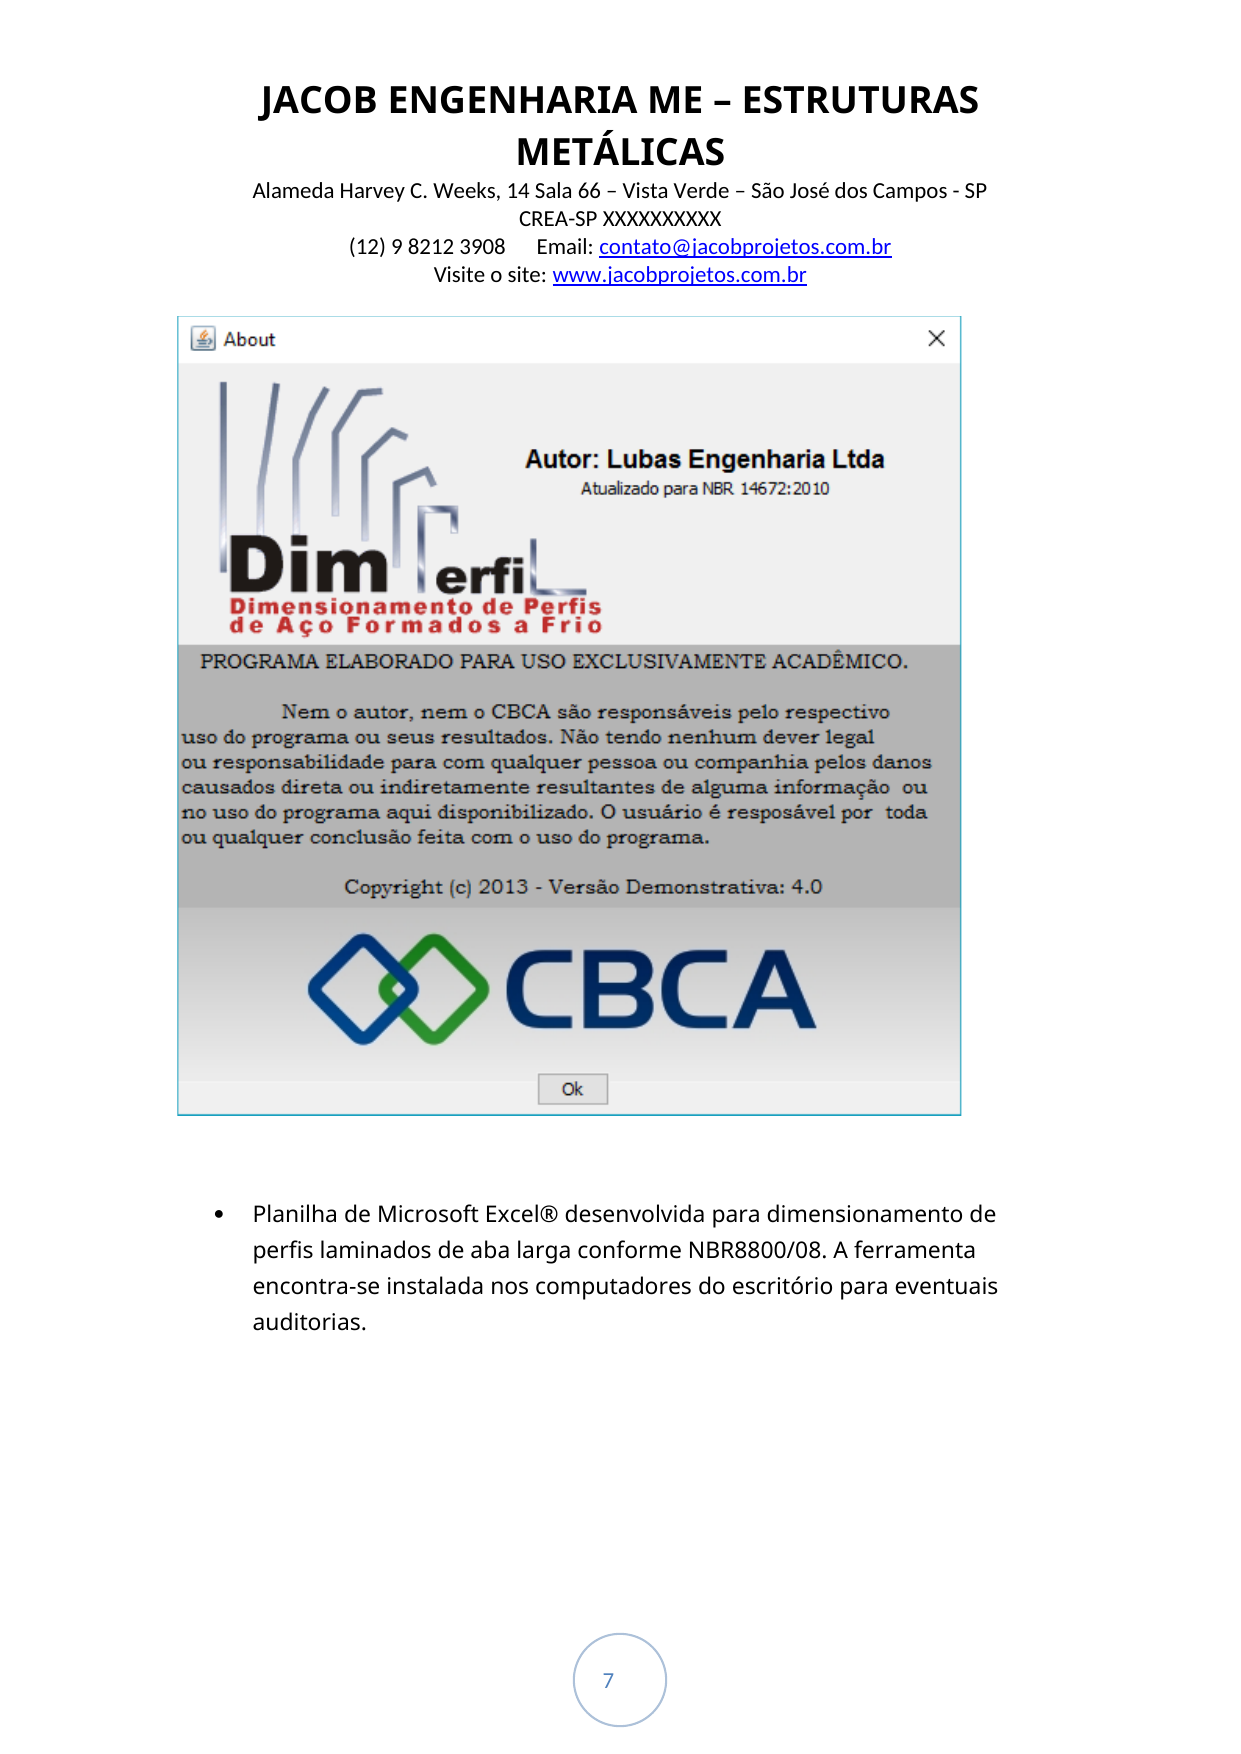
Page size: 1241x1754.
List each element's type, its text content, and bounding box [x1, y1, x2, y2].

list Planilha de Microsoft Excel® desenvolvida para dimensionamento de perfis laminados de aba larga conforme NBR8800/08. A ferramenta encontra-se instalada nos computadores do escritório para eventuais auditorias. [215, 1198, 1063, 1337]
picture [177, 316, 962, 1116]
